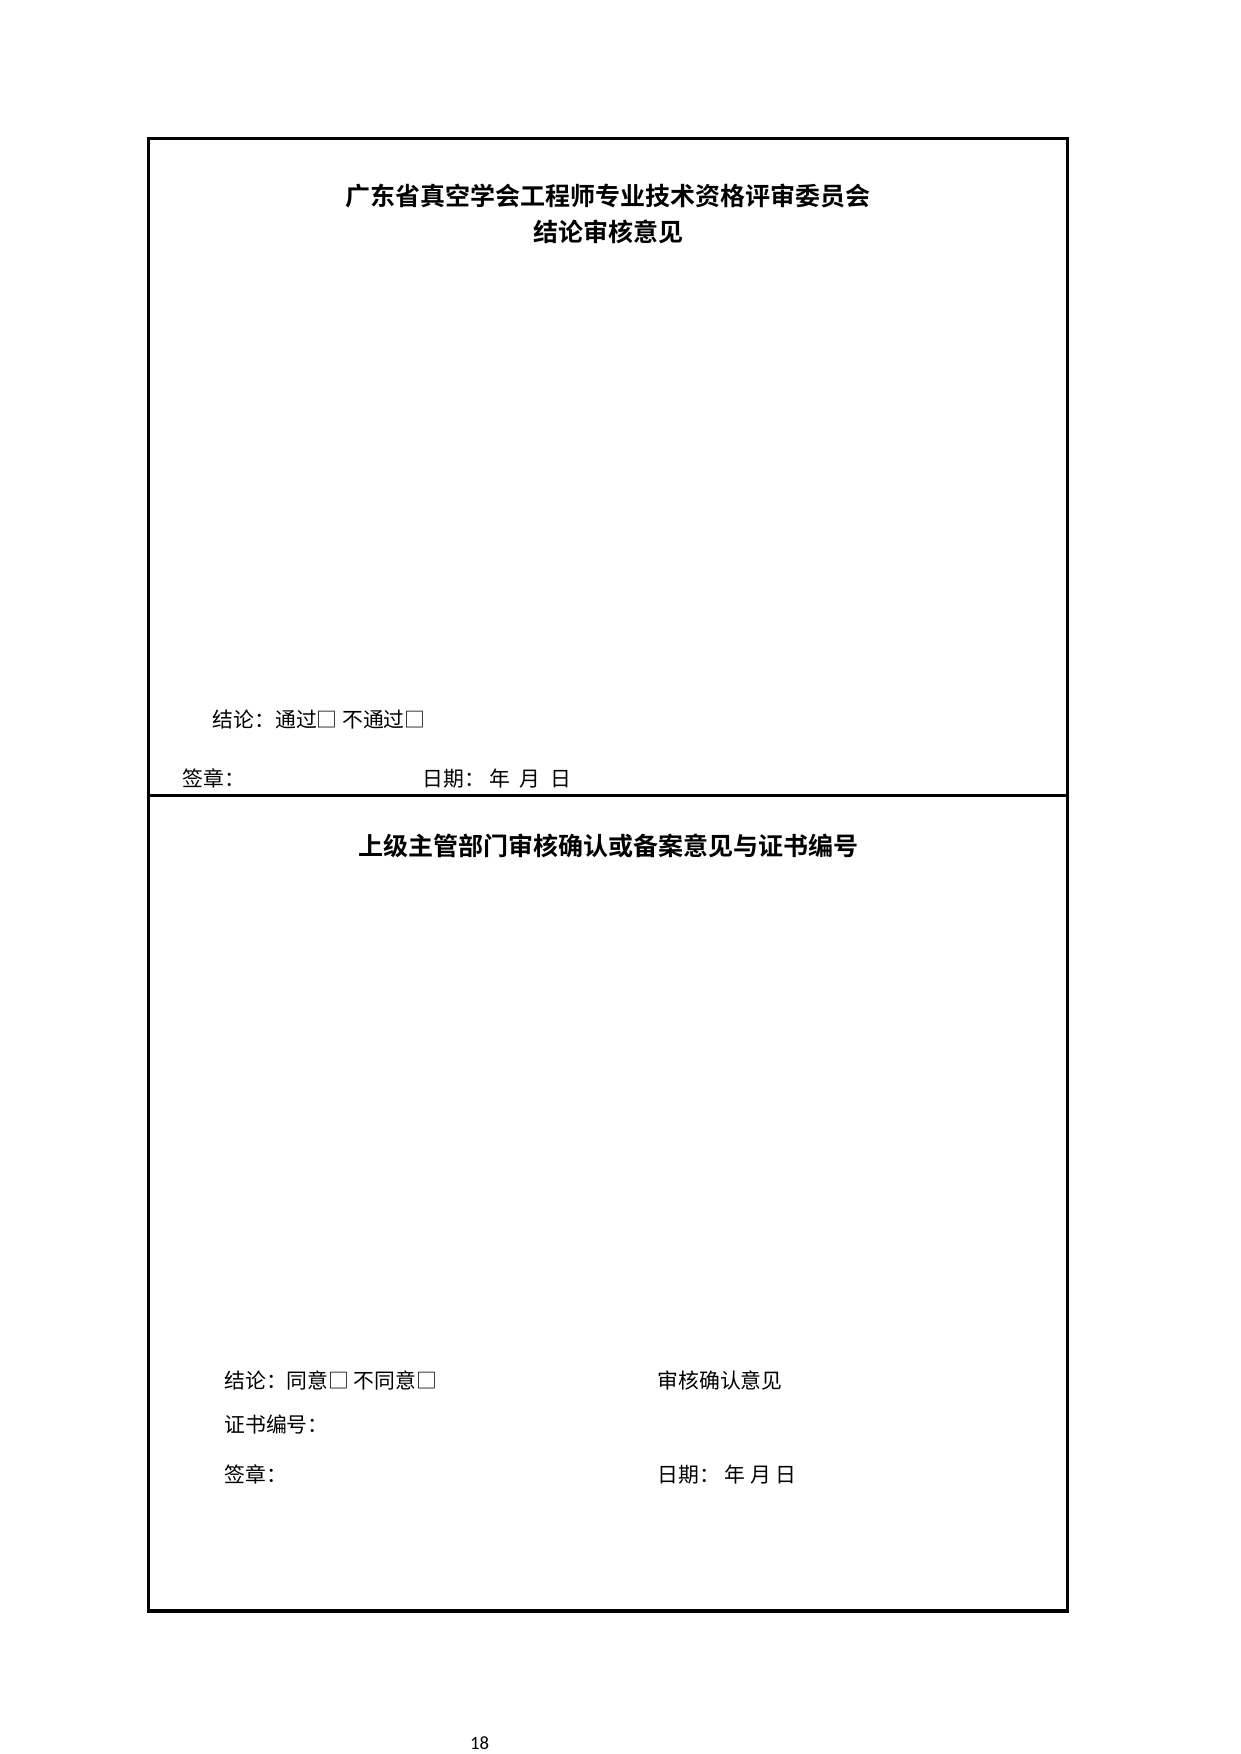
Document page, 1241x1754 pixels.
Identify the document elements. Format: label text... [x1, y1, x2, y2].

table_header 广东省真空学会工程师专业技术资格评审委员会 结论审核意见 结论：通过□ 不通过□ 签章： 日期： 年 月 日 [150, 140, 1066, 794]
table_cell 上级主管部门审核确认或备案意见与证书编号 [150, 797, 1066, 1609]
